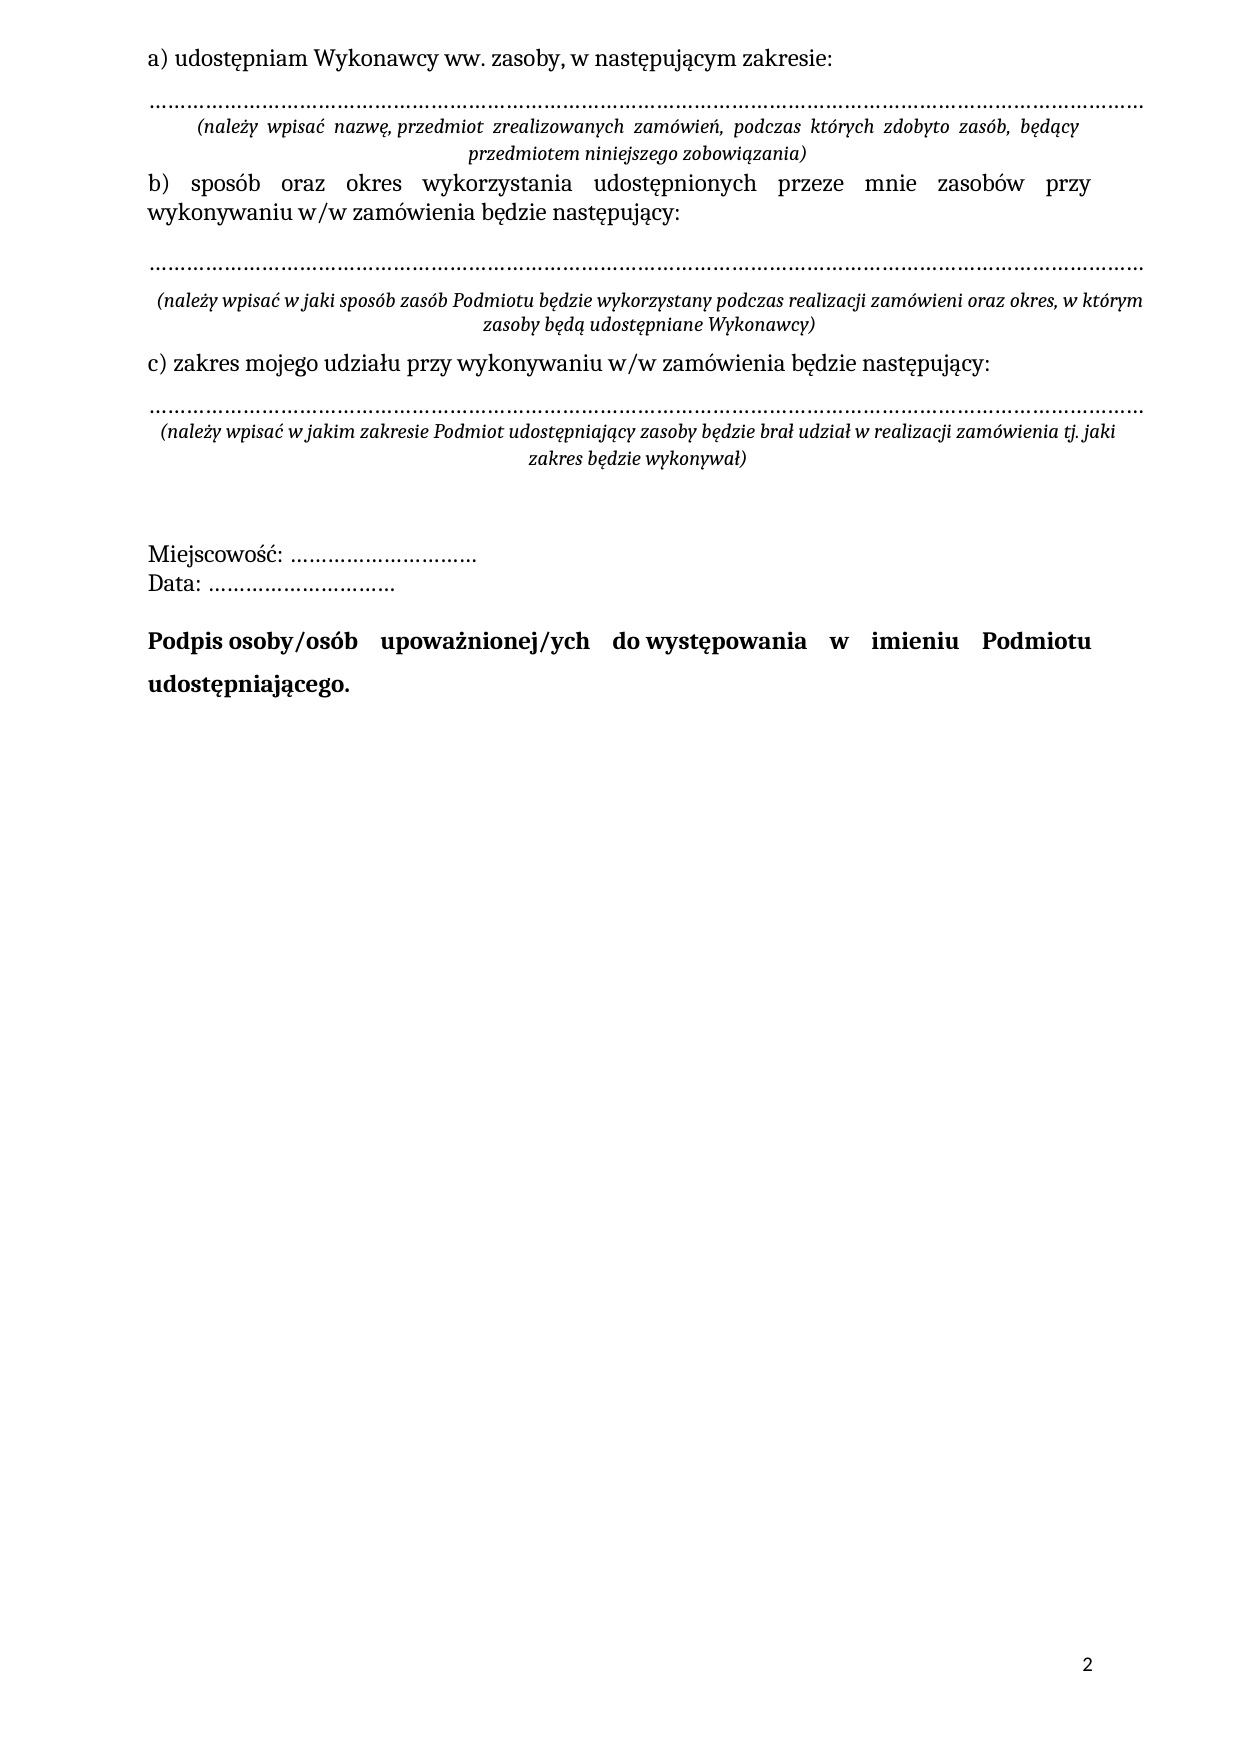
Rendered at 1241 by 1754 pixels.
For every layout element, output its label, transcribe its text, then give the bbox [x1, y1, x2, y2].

text …………………………………………………………………………………………………………………………………………… [148, 86, 1152, 114]
text (należy wpisać nazwę, przedmiot zrealizowanych zamówień, podczas których zdobyto zasób, będący przedmiotem niniejszego zobowiązania) [148, 114, 1128, 166]
text c) zakres mojego udziału przy wykonywaniu w/w zamówienia będzie następujący: [148, 349, 1152, 378]
text …………………………………………………………………………………………………………………………………………… [148, 391, 1152, 419]
text (należy wpisać w jakim zakresie Podmiot udostępniający zasoby będzie brał udział w realizacji zamówienia tj. jaki zakres będzie wykonywał) [148, 419, 1128, 471]
text b) sposób oraz okres wykorzystania udostępnionych przeze mnie zasobów przy wykonywaniu w/w zamówienia będzie następujący: [148, 169, 1092, 227]
text Miejscowość: ………………………… [148, 540, 1063, 569]
text a) udostępniam Wykonawcy ww. zasoby, w następującym zakresie: [148, 44, 1152, 73]
text Podpis osoby/osób upoważnionej/ych do występowania w imieniu Podmiotu udostępniającego. [148, 627, 1092, 698]
text …………………………………………………………………………………………………………………………………………… [148, 248, 1152, 276]
text (należy wpisać w jaki sposób zasób Podmiotu będzie wykorzystany podczas realizacji zamówieni oraz okres, w którym zasoby będą udostępniane Wykonawcy) [148, 289, 1152, 337]
text Data: ………………………… [148, 569, 1063, 598]
